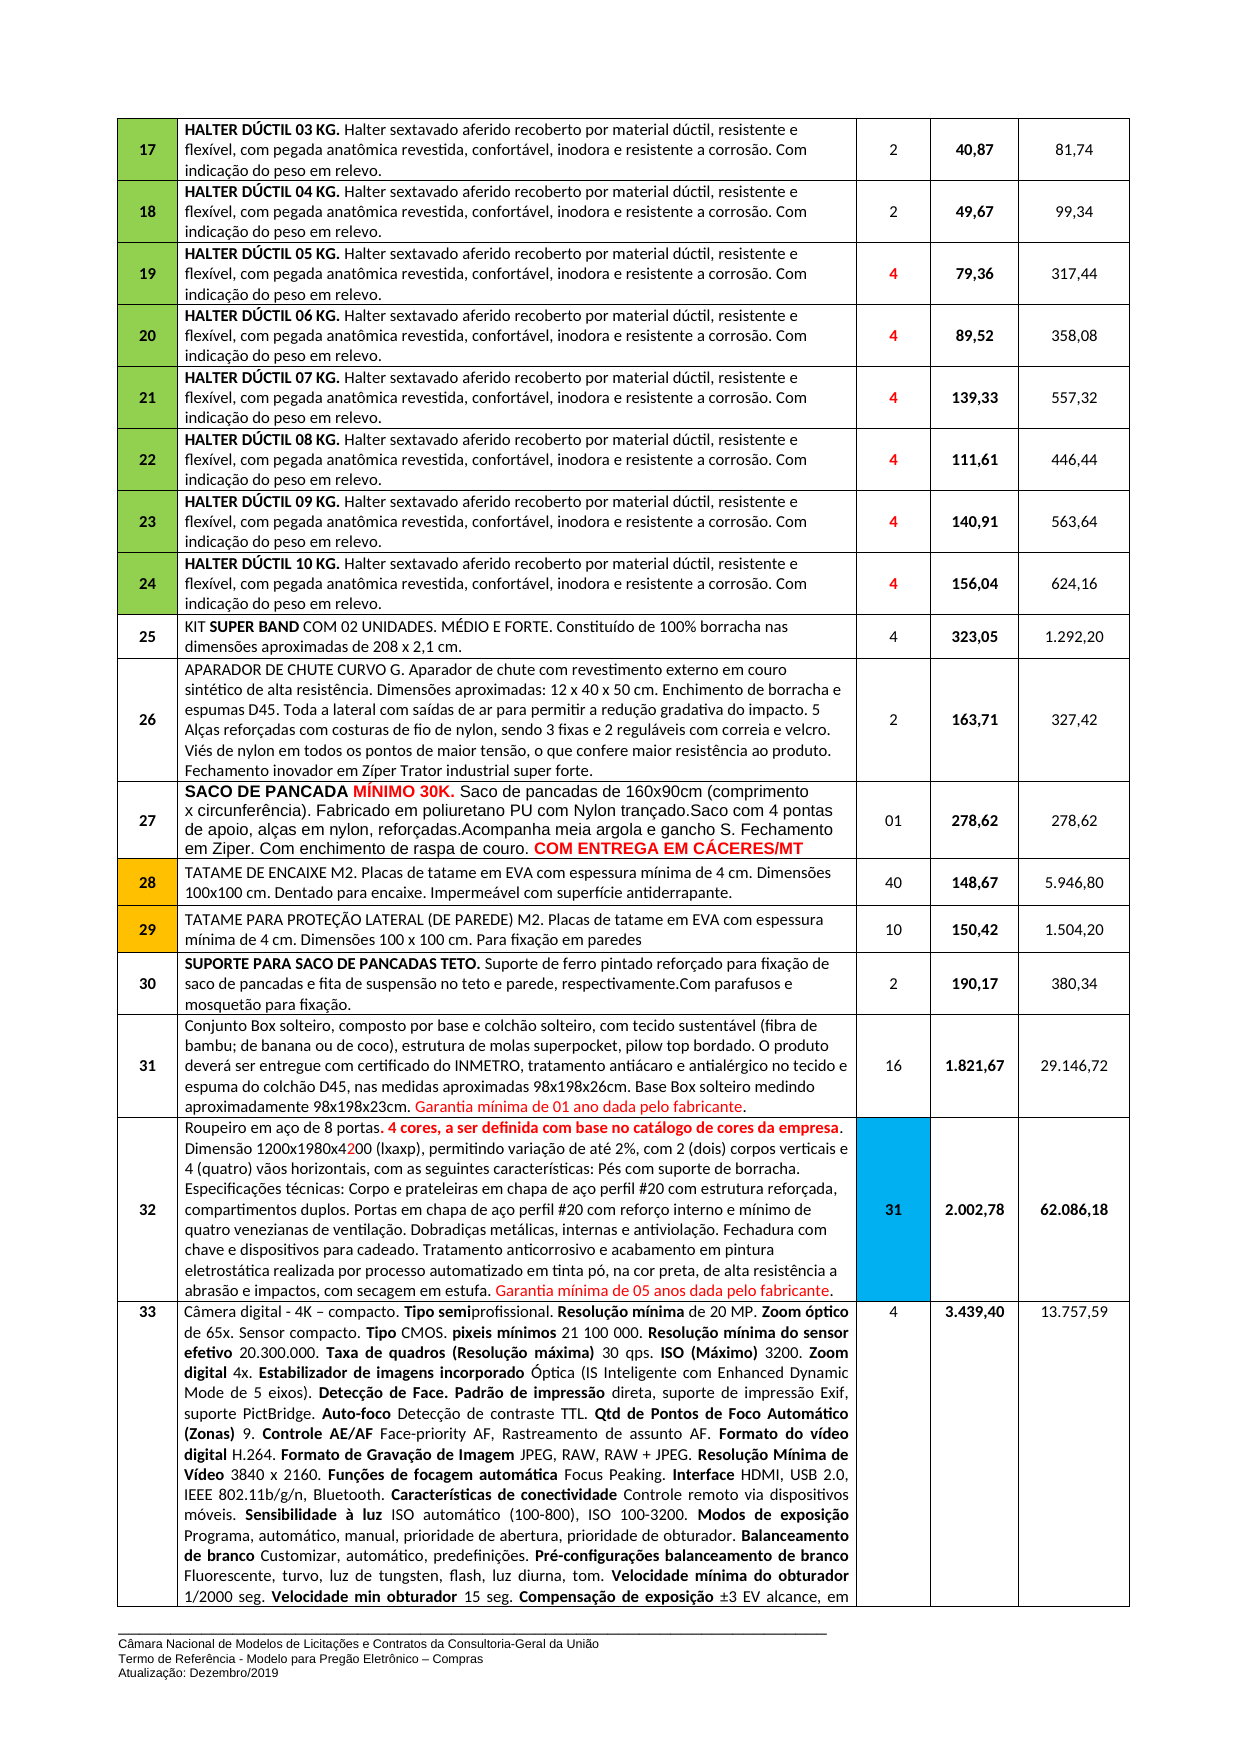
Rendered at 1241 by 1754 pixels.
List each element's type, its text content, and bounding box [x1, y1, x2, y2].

table_cell Conjunto Box solteiro, composto por base e colchão solteiro, com tecido sustentável (fibra de bambu; de banana ou de coco), estrutura de molas superpocket, pilow top bordado. O produto deverá ser entregue com certificado do INMETRO, tratamento antiácaro e antialérgico no tecido e espuma do colchão D45, nas medidas aproximadas 98x198x26cm. Base Box solteiro medindo aproximadamente 98x198x23cm. Garantia mínima de 01 ano dada pelo fabricante. [178, 1015, 856, 1117]
table_cell 624,16 [1019, 553, 1129, 614]
table_cell 323,05 [931, 615, 1018, 658]
table_cell 31 [857, 1118, 930, 1301]
table_cell 28 [118, 859, 177, 905]
table_cell 163,71 [931, 659, 1018, 781]
table_cell 89,52 [931, 305, 1018, 366]
table_cell 327,42 [1019, 659, 1129, 781]
table_cell 81,74 [1019, 119, 1129, 180]
table_cell 4 [857, 491, 930, 552]
table_cell 4 [857, 305, 930, 366]
table_cell 10 [857, 906, 930, 952]
table_cell SACO DE PANCADA MÍNIMO 30K. Saco de pancadas de 160x90cm (comprimento x circunferência). Fabricado em poliuretano PU com Nylon trançado.Saco com 4 pontas de apoio, alças em nylon, reforçadas.Acompanha meia argola e gancho S. Fechamento em Ziper. Com enchimento de raspa de couro. COM ENTREGA EM CÁCERES/MT [178, 782, 856, 858]
table_cell 358,08 [1019, 305, 1129, 366]
table_cell 563,64 [1019, 491, 1129, 552]
table_cell 23 [118, 491, 177, 552]
table_cell 26 [118, 659, 177, 781]
table_cell 4 [857, 553, 930, 614]
table_cell 4 [857, 1302, 930, 1606]
table_cell 19 [118, 243, 177, 304]
table_cell 2 [857, 119, 930, 180]
table_cell 20 [118, 305, 177, 366]
table_cell 21 [118, 367, 177, 428]
table_cell 99,34 [1019, 181, 1129, 242]
table_cell 17 [118, 119, 177, 180]
table_cell HALTER DÚCTIL 03 KG. Halter sextavado aferido recoberto por material dúctil, resistente e flexível, com pegada anatômica revestida, confortável, inodora e resistente a corrosão. Com indicação do peso em relevo. [178, 119, 856, 180]
table_cell 25 [118, 615, 177, 658]
table_cell 139,33 [931, 367, 1018, 428]
table_cell SUPORTE PARA SACO DE PANCADAS TETO. Suporte de ferro pintado reforçado para fixação de saco de pancadas e fita de suspensão no teto e parede, respectivamente.Com parafusos e mosquetão para fixação. [178, 953, 856, 1014]
table_cell 2 [857, 953, 930, 1014]
table_cell 148,67 [931, 859, 1018, 905]
table_cell 4 [857, 243, 930, 304]
table_cell 190,17 [931, 953, 1018, 1014]
table_cell 140,91 [931, 491, 1018, 552]
table_cell 29.146,72 [1019, 1015, 1129, 1117]
table_cell 1.292,20 [1019, 615, 1129, 658]
table_cell 150,42 [931, 906, 1018, 952]
table_cell 5.946,80 [1019, 859, 1129, 905]
table_cell HALTER DÚCTIL 04 KG. Halter sextavado aferido recoberto por material dúctil, resistente e flexível, com pegada anatômica revestida, confortável, inodora e resistente a corrosão. Com indicação do peso em relevo. [178, 181, 856, 242]
table_cell 40,87 [931, 119, 1018, 180]
table_cell 446,44 [1019, 429, 1129, 490]
table_cell 557,32 [1019, 367, 1129, 428]
table_cell 29 [118, 906, 177, 952]
table_cell 49,67 [931, 181, 1018, 242]
table_cell 2 [857, 659, 930, 781]
table_cell 3.439,40 [931, 1302, 1018, 1606]
table_cell 1.821,67 [931, 1015, 1018, 1117]
table_cell 278,62 [931, 782, 1018, 858]
table_cell 24 [118, 553, 177, 614]
table_cell 4 [857, 367, 930, 428]
table_cell 2.002,78 [931, 1118, 1018, 1301]
table_cell 40 [857, 859, 930, 905]
table_cell HALTER DÚCTIL 05 KG. Halter sextavado aferido recoberto por material dúctil, resistente e flexível, com pegada anatômica revestida, confortável, inodora e resistente a corrosão. Com indicação do peso em relevo. [178, 243, 856, 304]
table_cell TATAME PARA PROTEÇÃO LATERAL (DE PAREDE) M2. Placas de tatame em EVA com espessura mínima de 4 cm. Dimensões 100 x 100 cm. Para fixação em paredes [178, 906, 856, 952]
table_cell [178, 1302, 856, 1606]
table_cell HALTER DÚCTIL 07 KG. Halter sextavado aferido recoberto por material dúctil, resistente e flexível, com pegada anatômica revestida, confortável, inodora e resistente a corrosão. Com indicação do peso em relevo. [178, 367, 856, 428]
table_cell 32 [118, 1118, 177, 1301]
table_cell TATAME DE ENCAIXE M2. Placas de tatame em EVA com espessura mínima de 4 cm. Dimensões 100x100 cm. Dentado para encaixe. Impermeável com superfície antiderrapante. [178, 859, 856, 905]
table_cell Roupeiro em aço de 8 portas. 4 cores, a ser definida com base no catálogo de cores da empresa. Dimensão 1200x1980x4200 (lxaxp), permitindo variação de até 2%, com 2 (dois) corpos verticais e 4 (quatro) vãos horizontais, com as seguintes características: Pés com suporte de borracha. Especificações técnicas: Corpo e prateleiras em chapa de aço perfil #20 com estrutura reforçada, compartimentos duplos. Portas em chapa de aço perfil #20 com reforço interno e mínimo de quatro venezianas de ventilação. Dobradiças metálicas, internas e antiviolação. Fechadura com chave e dispositivos para cadeado. Tratamento anticorrosivo e acabamento em pintura eletrostática realizada por processo automatizado em tinta pó, na cor preta, de alta resistência a abrasão e impactos, com secagem em estufa. Garantia mínima de 05 anos dada pelo fabricante. [178, 1118, 856, 1301]
table_cell 278,62 [1019, 782, 1129, 858]
table_cell 18 [118, 181, 177, 242]
table_cell HALTER DÚCTIL 09 KG. Halter sextavado aferido recoberto por material dúctil, resistente e flexível, com pegada anatômica revestida, confortável, inodora e resistente a corrosão. Com indicação do peso em relevo. [178, 491, 856, 552]
table_cell 317,44 [1019, 243, 1129, 304]
table_cell 1.504,20 [1019, 906, 1129, 952]
table_cell HALTER DÚCTIL 06 KG. Halter sextavado aferido recoberto por material dúctil, resistente e flexível, com pegada anatômica revestida, confortável, inodora e resistente a corrosão. Com indicação do peso em relevo. [178, 305, 856, 366]
table_cell 16 [857, 1015, 930, 1117]
table_cell 79,36 [931, 243, 1018, 304]
table_cell 2 [857, 181, 930, 242]
table_cell 62.086,18 [1019, 1118, 1129, 1301]
table_cell 31 [118, 1015, 177, 1117]
table_cell HALTER DÚCTIL 10 KG. Halter sextavado aferido recoberto por material dúctil, resistente e flexível, com pegada anatômica revestida, confortável, inodora e resistente a corrosão. Com indicação do peso em relevo. [178, 553, 856, 614]
table_cell 111,61 [931, 429, 1018, 490]
table_cell APARADOR DE CHUTE CURVO G. Aparador de chute com revestimento externo em couro sintético de alta resistência. Dimensões aproximadas: 12 x 40 x 50 cm. Enchimento de borracha e espumas D45. Toda a lateral com saídas de ar para permitir a redução gradativa do impacto. 5 Alças reforçadas com costuras de fio de nylon, sendo 3 fixas e 2 reguláveis com correia e velcro. Viés de nylon em todos os pontos de maior tensão, o que confere maior resistência ao produto. Fechamento inovador em Zíper Trator industrial super forte. [178, 659, 856, 781]
table_cell 380,34 [1019, 953, 1129, 1014]
table_cell 01 [857, 782, 930, 858]
table_cell 30 [118, 953, 177, 1014]
table_cell 4 [857, 615, 930, 658]
table_cell HALTER DÚCTIL 08 KG. Halter sextavado aferido recoberto por material dúctil, resistente e flexível, com pegada anatômica revestida, confortável, inodora e resistente a corrosão. Com indicação do peso em relevo. [178, 429, 856, 490]
table_cell 22 [118, 429, 177, 490]
table_cell KIT SUPER BAND COM 02 UNIDADES. MÉDIO E FORTE. Constituído de 100% borracha nas dimensões aproximadas de 208 x 2,1 cm. [178, 615, 856, 658]
table_cell 27 [118, 782, 177, 858]
table_cell 156,04 [931, 553, 1018, 614]
table_cell 33 [118, 1302, 177, 1606]
table_cell 13.757,59 [1019, 1302, 1129, 1606]
table_cell 4 [857, 429, 930, 490]
